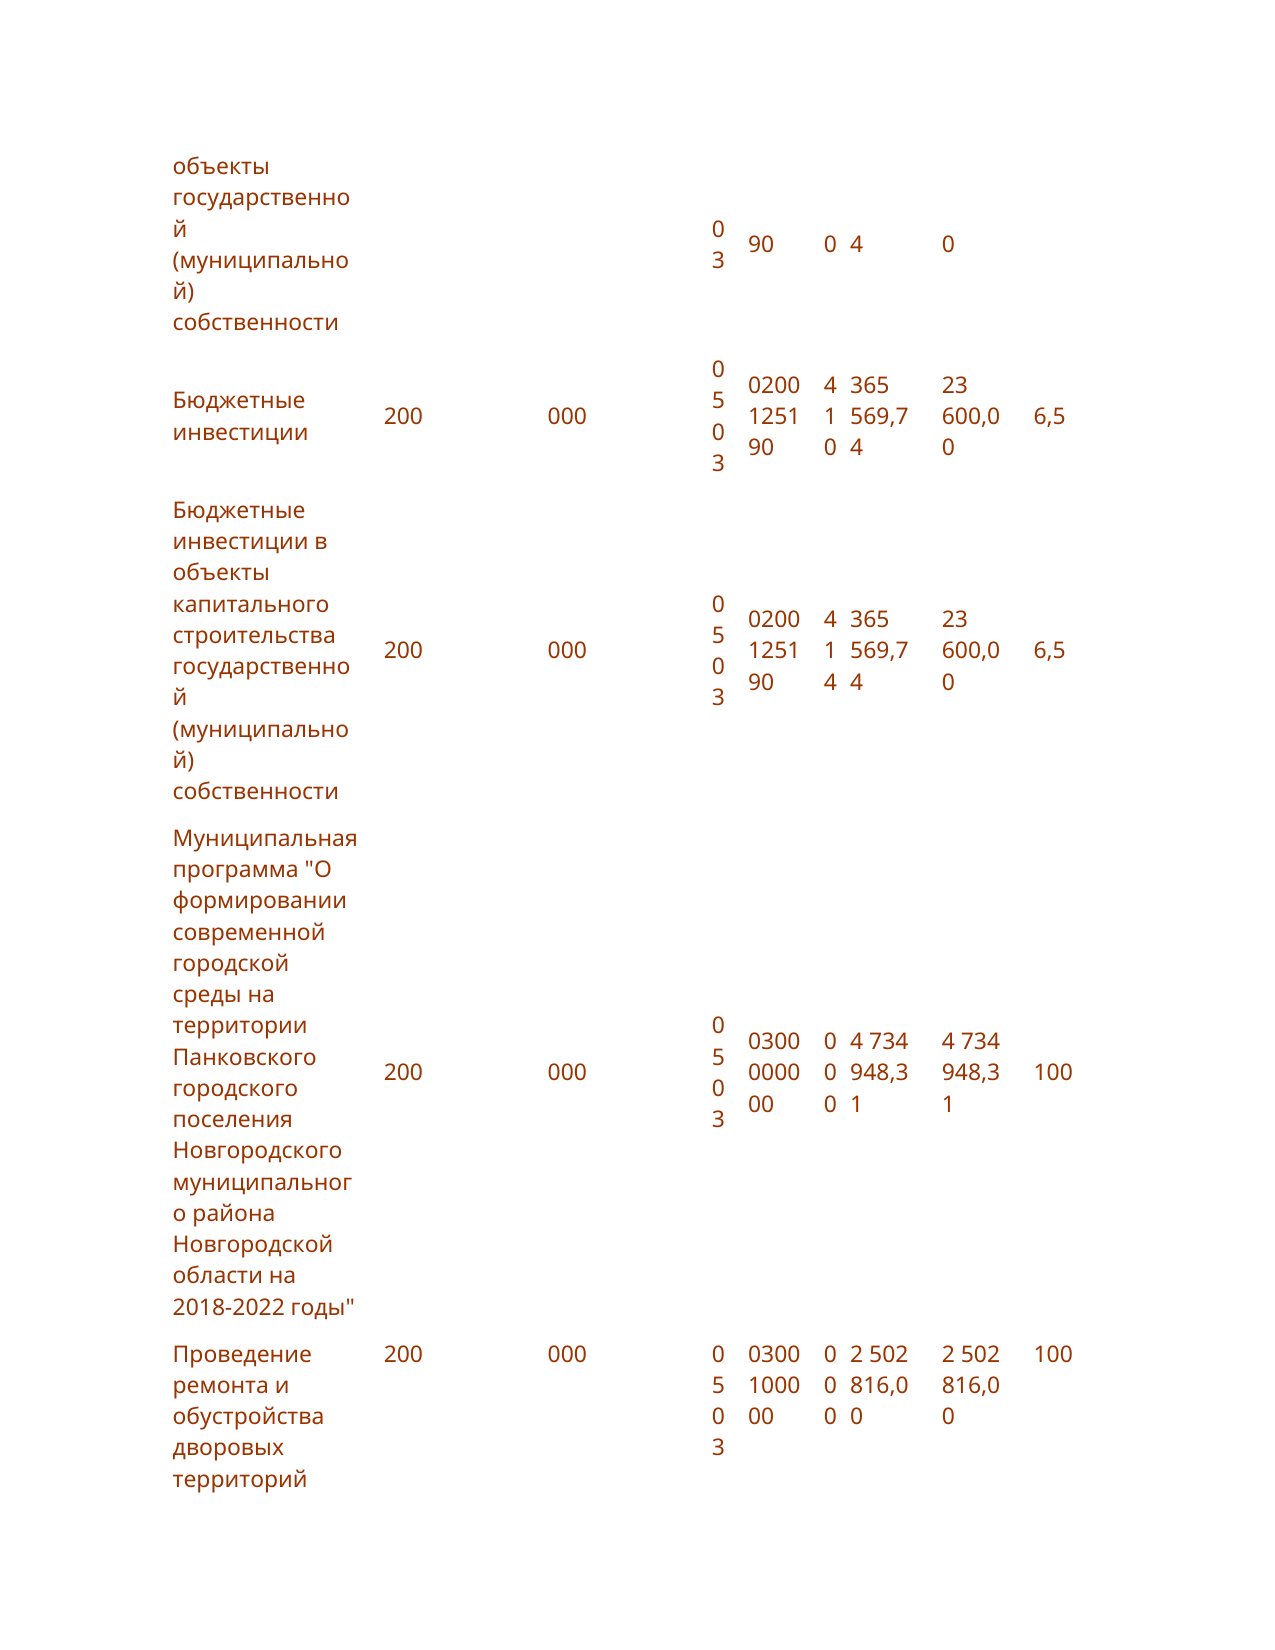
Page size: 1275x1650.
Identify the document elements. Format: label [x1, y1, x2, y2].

table_cell [150, 150, 1125, 1494]
